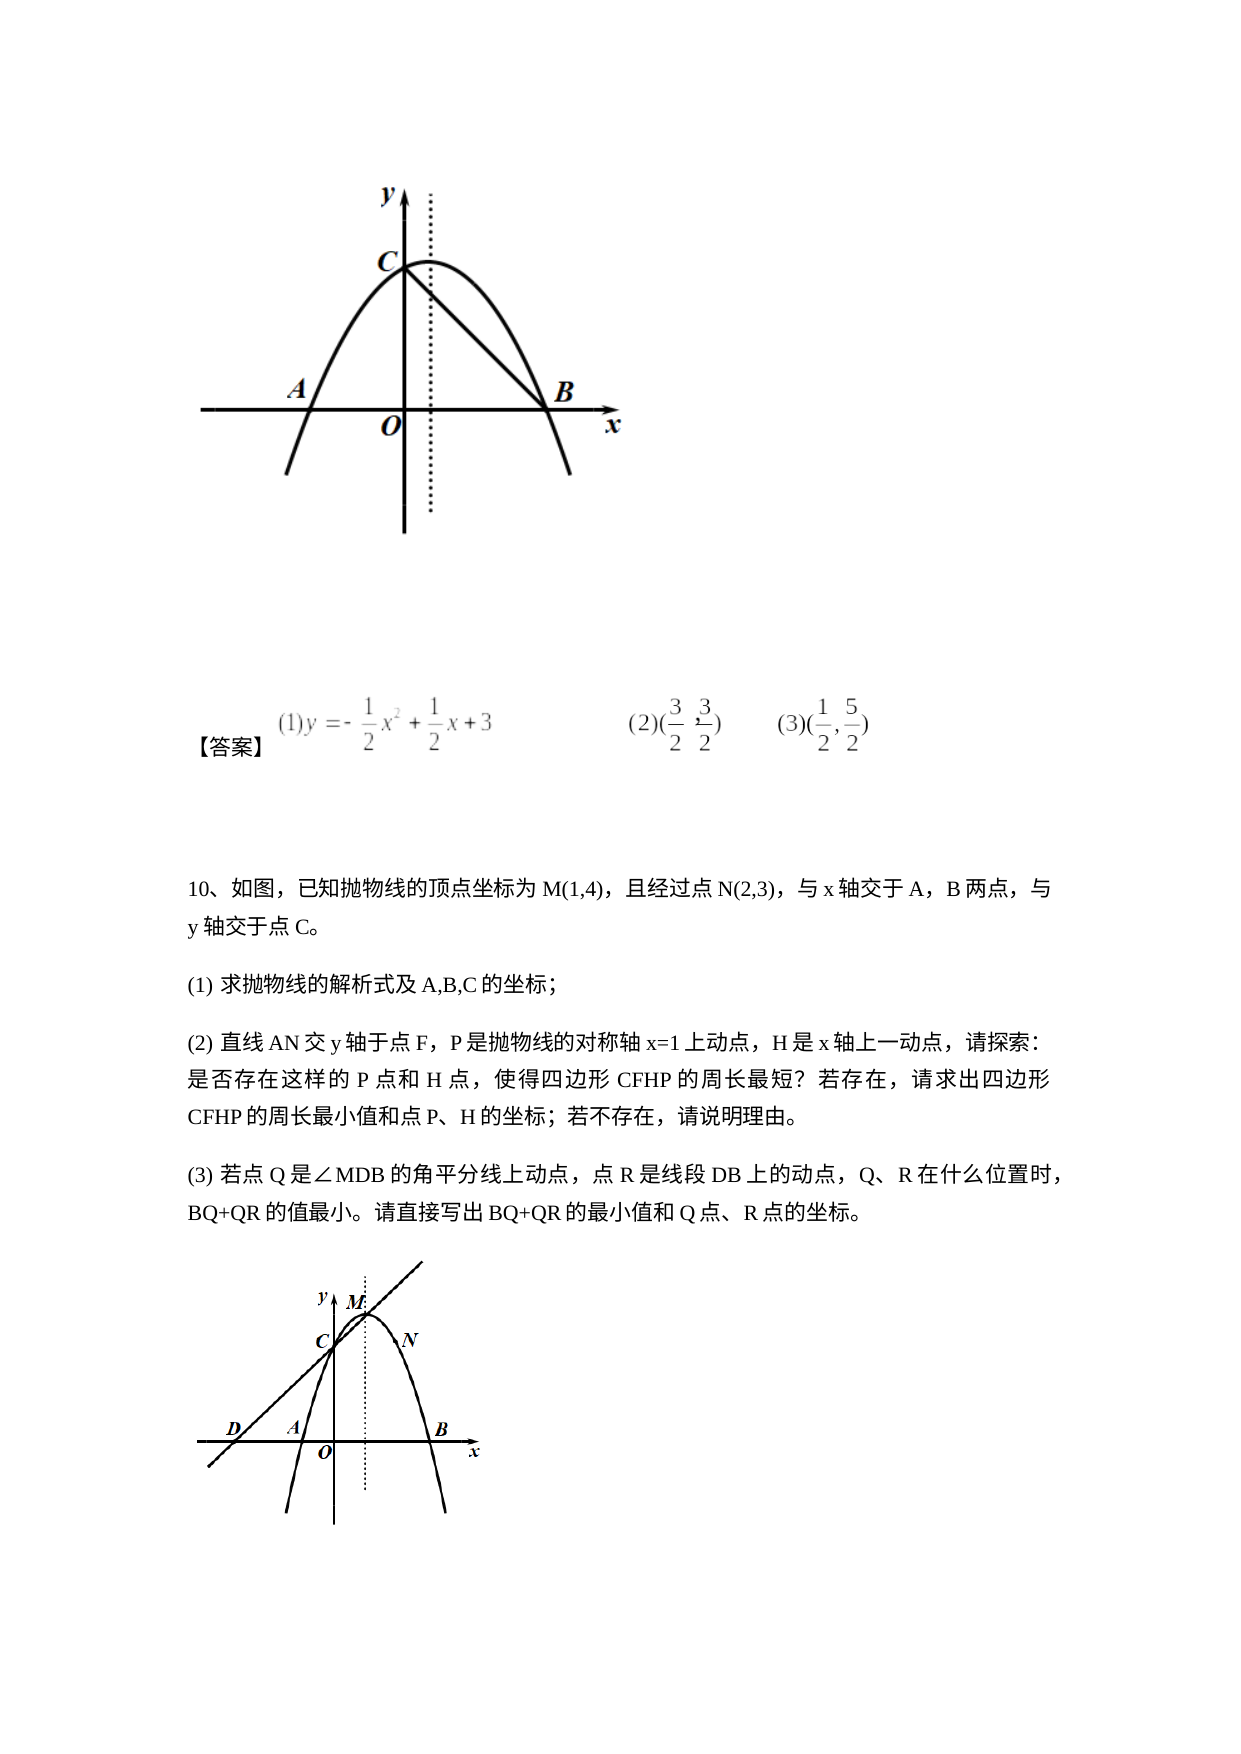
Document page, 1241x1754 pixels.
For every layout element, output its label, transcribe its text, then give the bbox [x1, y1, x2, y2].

picture [187, 162, 637, 546]
list 如图，已知抛物线的顶点坐标为M(1,4)，且经过点N(2,3)，与x轴交于A，B两点，与y轴交于点C。 [187, 871, 1053, 941]
list 直线AN交y轴于点F，P是抛物线的对称轴x=1上动点，H是x轴上一动点，请探索：是否存在这样的P点和H点，使得四边形CFHP的周长最短？若存在，请求出四边形CFHP的周长最小值和点P、H的坐标；若不存在，请说明理由。 [187, 1024, 1053, 1131]
list 若点Q是∠MDB的角平分线上动点，点R是线段DB上的动点，Q、R在什么位置时，BQ+QR的值最小。请直接写出BQ+QR的最小值和Q点、R点的坐标。 [187, 1157, 1053, 1227]
list 求抛物线的解析式及A,B,C的坐标； [187, 966, 1053, 999]
list 【答案】 [187, 691, 1053, 788]
picture [187, 1252, 490, 1535]
